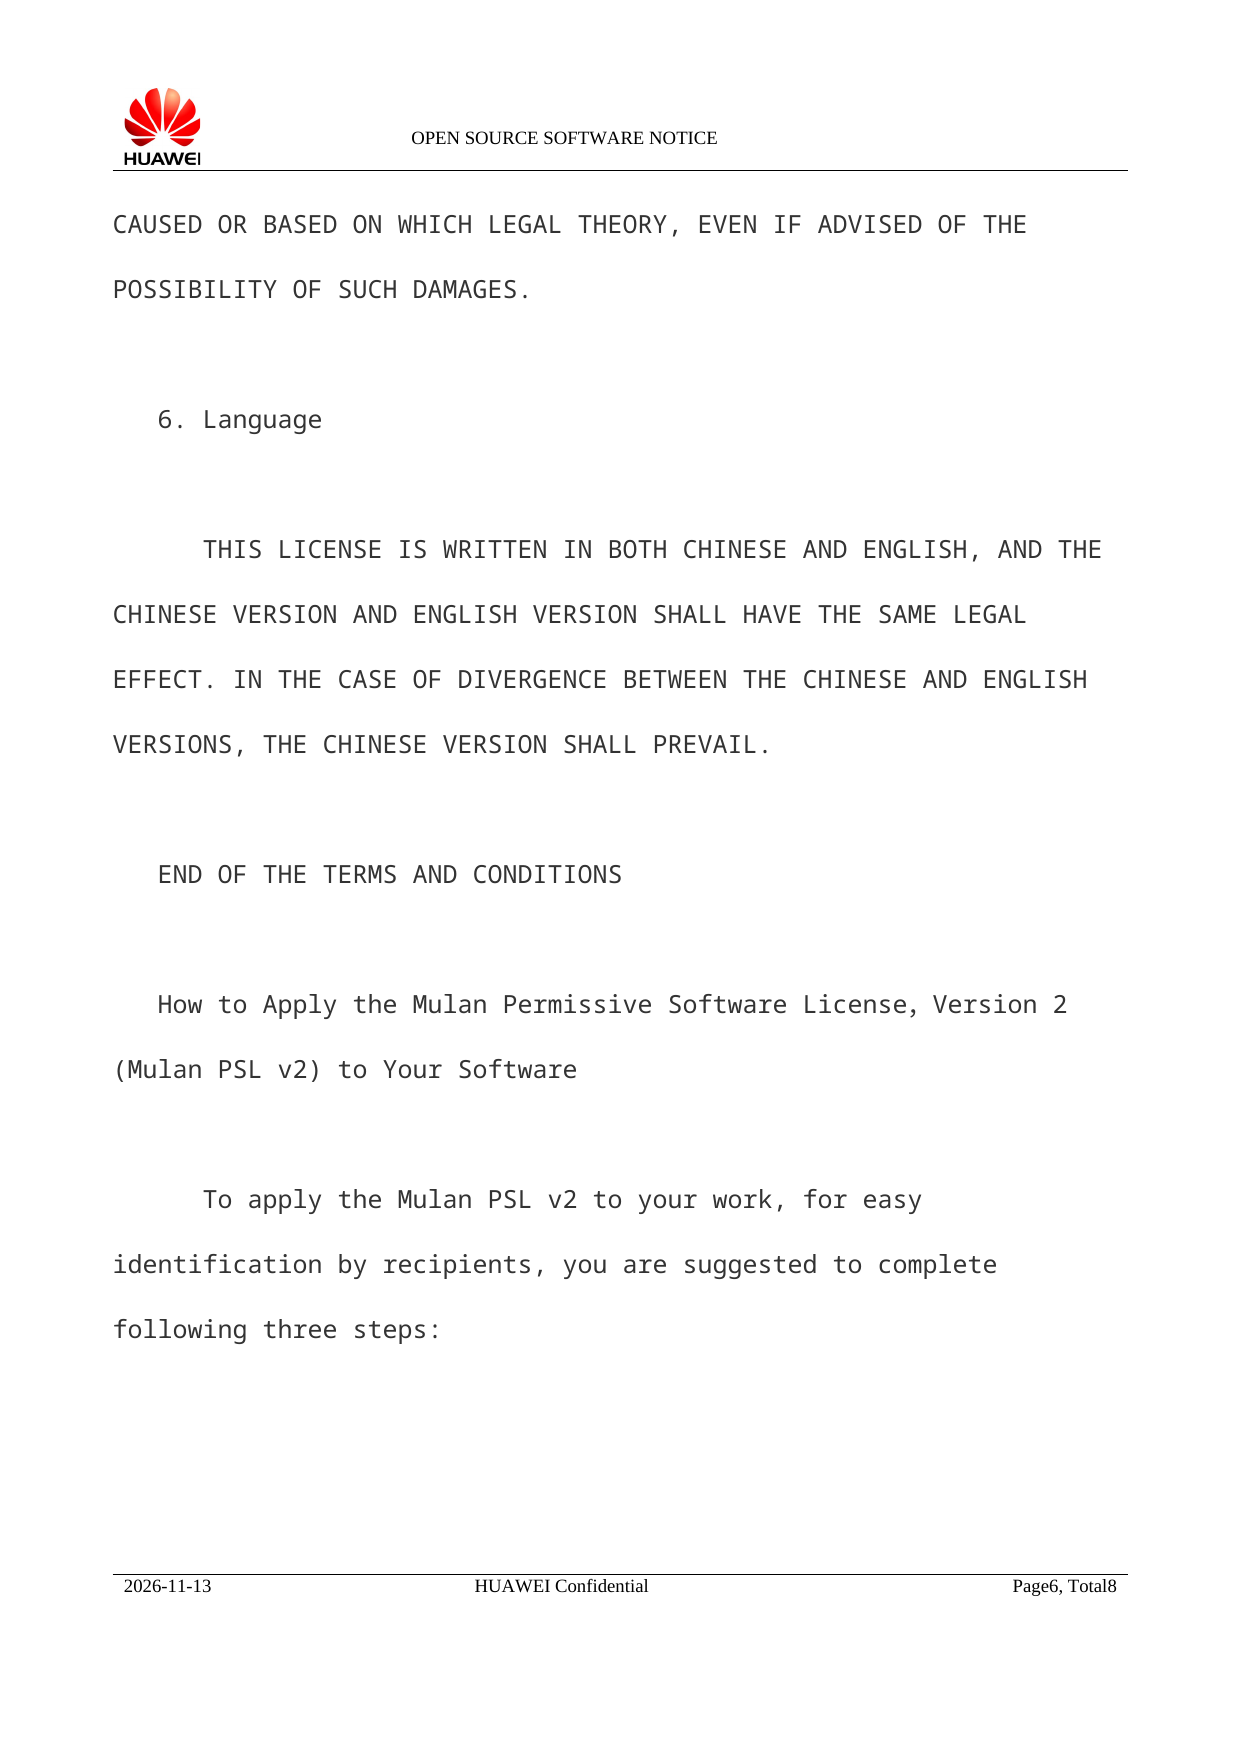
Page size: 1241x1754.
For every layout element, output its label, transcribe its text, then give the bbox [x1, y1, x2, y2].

text END OF THE TERMS AND CONDITIONS [112, 856, 1128, 921]
text 6. Language [112, 401, 1128, 466]
text THIS LICENSE IS WRITTEN IN BOTH CHINESE AND ENGLISH, AND THE CHINESE VERSION AND ENGLISH VERSION SHALL HAVE THE SAME LEGAL EFFECT. IN THE CASE OF DIVERGENCE BETWEEN THE CHINESE AND ENGLISH VERSIONS, THE CHINESE VERSION SHALL PREVAIL. [112, 531, 1128, 791]
text How to Apply the Mulan Permissive Software License，Version 2 (Mulan PSL v2) to Your Software [112, 986, 1128, 1116]
picture [124, 88, 201, 165]
text To apply the Mulan PSL v2 to your work, for easy identification by recipients, you are suggested to complete following three steps: [112, 1181, 1128, 1376]
